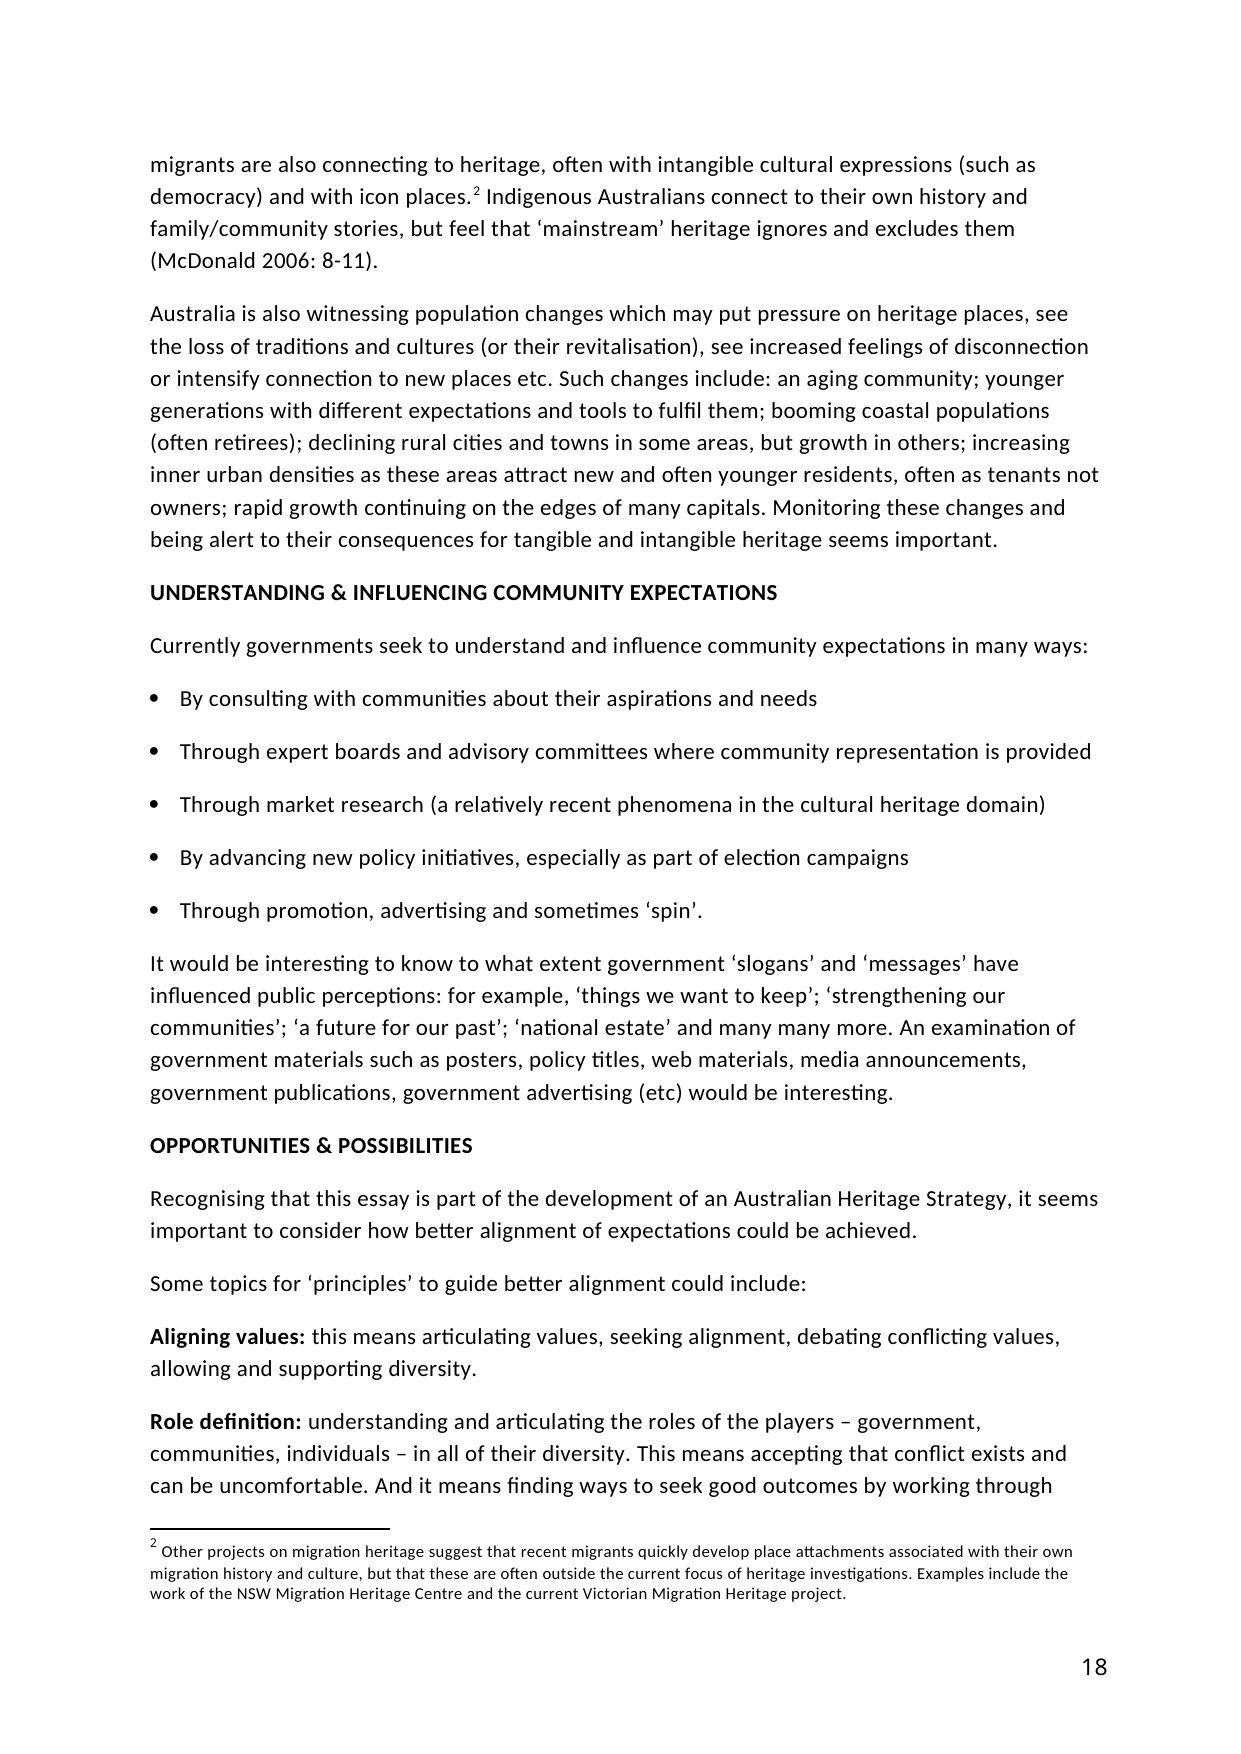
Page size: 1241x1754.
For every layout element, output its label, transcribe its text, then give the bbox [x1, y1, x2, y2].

text It would be interesting to know to what extent government ‘slogans’ and ‘messages’ have influenced public perceptions: for example, ‘things we want to keep’; ‘strengthening our communities’; ‘a future for our past’; ‘national estate’ and many many more. An examination of government materials such as posters, policy titles, web materials, media announcements, government publications, government advertising (etc) would be interesting. [150, 949, 1107, 1106]
text Currently governments seek to understand and influence community expectations in many ways: [150, 631, 1107, 659]
subtitle UNDERSTANDING & INFLUENCING COMMUNITY EXPECTATIONS [150, 578, 1107, 606]
text Through promotion, advertising and sometimes ‘spin’. [150, 896, 1107, 924]
text Recognising that this essay is part of the development of an Australian Heritage Strategy, it seems important to consider how better alignment of expectations could be achieved. [150, 1184, 1107, 1244]
text Aligning values: this means articulating values, seeking alignment, debating conflicting values, allowing and supporting diversity. [150, 1322, 1107, 1382]
text Through market research (a relatively recent phenomena in the cultural heritage domain) [150, 790, 1107, 818]
text By advancing new policy initiatives, especially as part of election campaigns [150, 843, 1107, 871]
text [150, 150, 1107, 274]
subtitle OPPORTUNITIES & POSSIBILITIES [150, 1131, 1107, 1159]
text Australia is also witnessing population changes which may put pressure on heritage places, see the loss of traditions and cultures (or their revitalisation), see increased feelings of disconnection or intensify connection to new places etc. Such changes include: an aging community; younger generations with different expectations and tools to fulfil them; booming coastal populations (often retirees); declining rural cities and towns in some areas, but growth in others; increasing inner urban densities as these areas attract new and often younger residents, often as tenants not owners; rapid growth continuing on the edges of many capitals. Monitoring these changes and being alert to their consequences for tangible and intangible heritage seems important. [150, 299, 1107, 553]
text By consulting with communities about their aspirations and needs [150, 684, 1107, 712]
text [150, 1407, 1107, 1500]
text Some topics for ‘principles’ to guide better alignment could include: [150, 1269, 1107, 1297]
text Through expert boards and advisory committees where community representation is provided [150, 737, 1107, 765]
